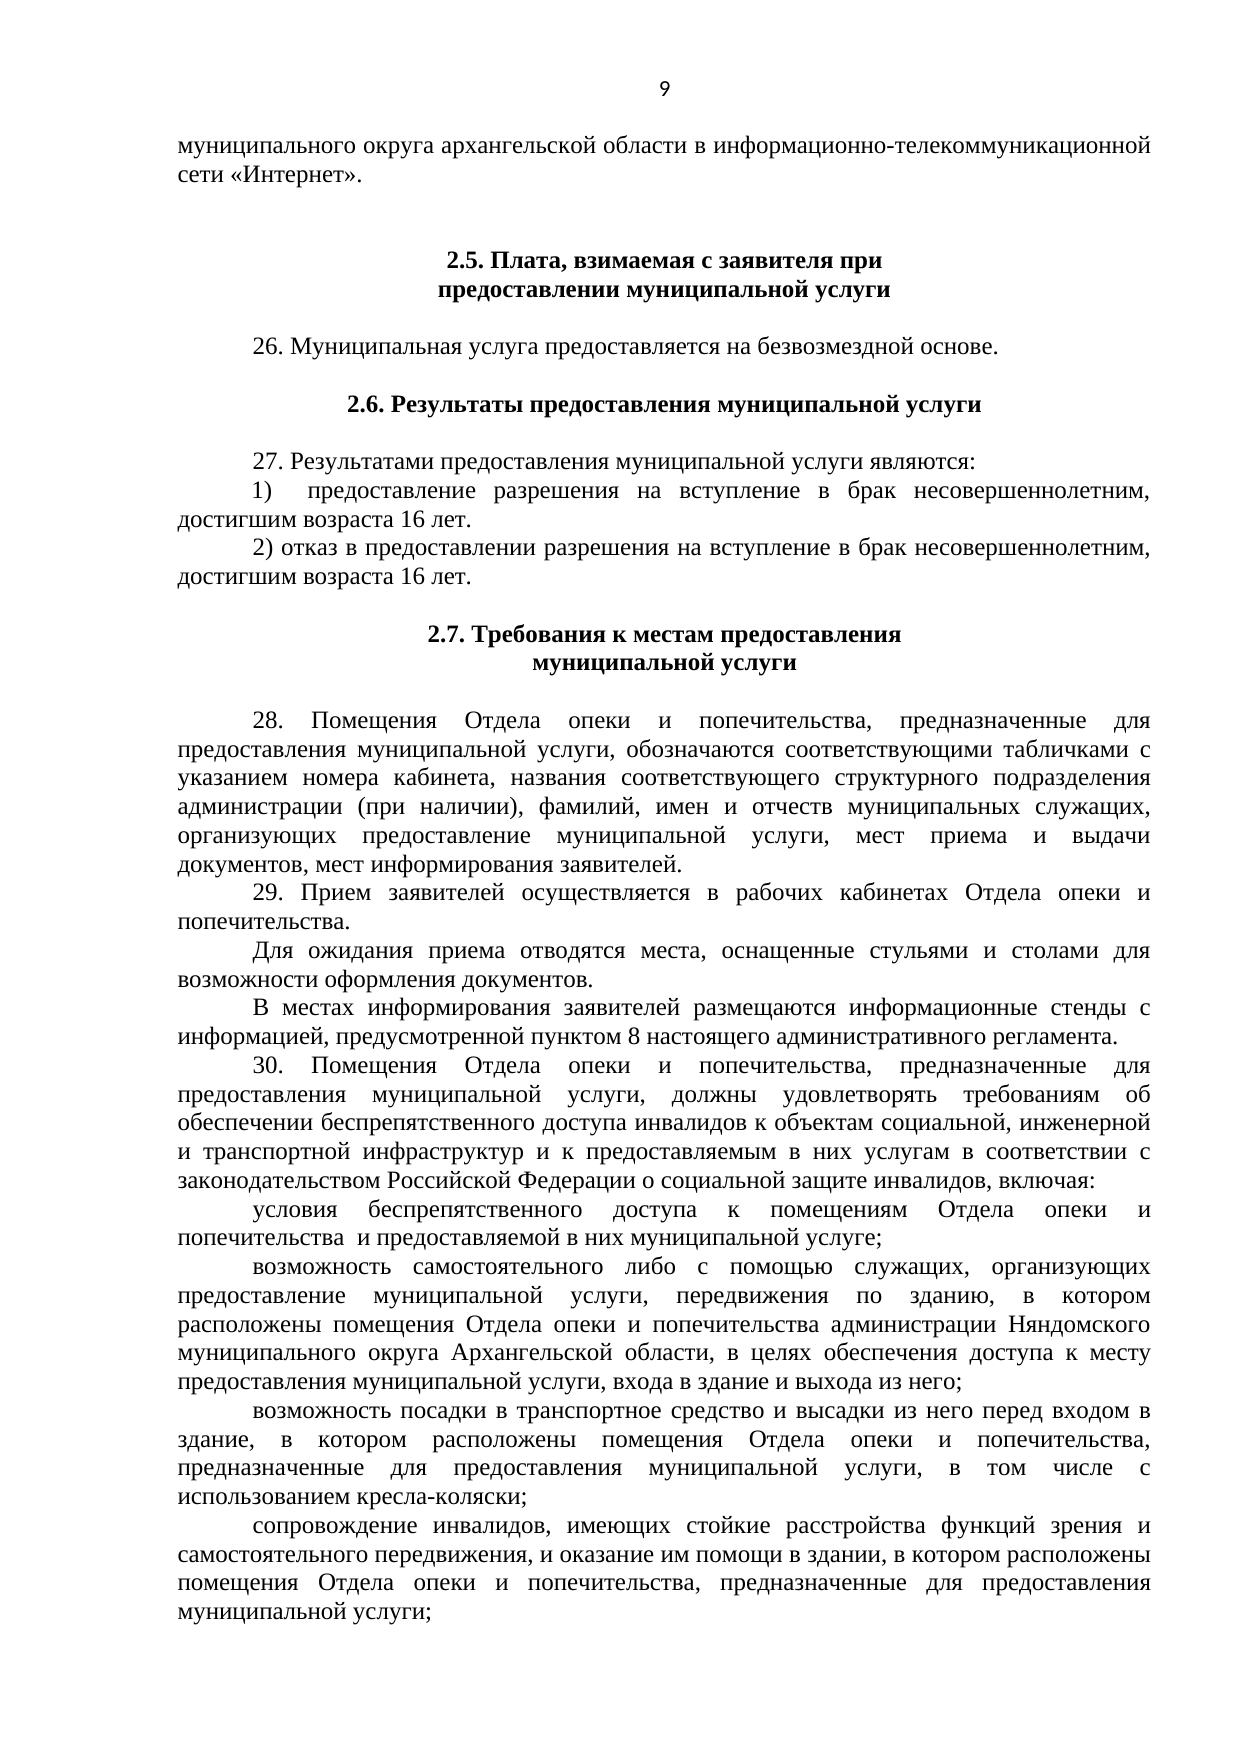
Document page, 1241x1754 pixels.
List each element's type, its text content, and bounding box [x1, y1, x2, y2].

text В местах информирования заявителей размещаются информационные стенды с информацией, предусмотренной пунктом 8 настоящего административного регламента. [177, 992, 1152, 1050]
text 27. Результатами предоставления муниципальной услуги являются: [177, 446, 1152, 475]
text 2) отказ в предоставлении разрешения на вступление в брак несовершеннолетним, достигшим возраста 16 лет. [177, 532, 1152, 590]
text Для ожидания приема отводятся места, оснащенные стульями и столами для возможности оформления документов. [177, 935, 1152, 992]
text 2.5. Плата, взимаемая с заявителя при [177, 245, 1152, 274]
text 29. Прием заявителей осуществляется в рабочих кабинетах Отдела опеки и попечительства. [177, 877, 1152, 935]
text 30. Помещения Отдела опеки и попечительства, предназначенные для предоставления муниципальной услуги, должны удовлетворять требованиям об обеспечении беспрепятственного доступа инвалидов к объектам социальной, инженерной и транспортной инфраструктур и к предоставляемым в них услугам в соответствии с законодательством Российской Федерации о социальной защите инвалидов, включая: [177, 1050, 1152, 1194]
text 26. Муниципальная услуга предоставляется на безвозмездной основе. [177, 331, 1152, 360]
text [177, 130, 1152, 187]
text 28. Помещения Отдела опеки и попечительства, предназначенные для предоставления муниципальной услуги, обозначаются соответствующими табличками с указанием номера кабинета, названия соответствующего структурного подразделения администрации (при наличии), фамилий, имен и отчеств муниципальных служащих, организующих предоставление муниципальной услуги, мест приема и выдачи документов, мест информирования заявителей. [177, 705, 1152, 877]
text возможность самостоятельного либо с помощью служащих, организующих предоставление муниципальной услуги, передвижения по зданию, в котором расположены помещения Отдела опеки и попечительства администрации Няндомского муниципального округа Архангельской области, в целях обеспечения доступа к месту предоставления муниципальной услуги, входа в здание и выхода из него; [177, 1251, 1152, 1395]
text возможность посадки в транспортное средство и высадки из него перед входом в здание, в котором расположены помещения Отдела опеки и попечительства, предназначенные для предоставления муниципальной услуги, в том числе с использованием кресла-коляски; [177, 1395, 1152, 1510]
text 1) предоставление разрешения на вступление в брак несовершеннолетним, достигшим возраста 16 лет. [177, 475, 1152, 532]
text муниципальной услуги [177, 647, 1152, 676]
text условия беспрепятственного доступа к помещениям Отдела опеки и попечительства и предоставляемой в них муниципальной услуге; [177, 1194, 1152, 1251]
text предоставлении муниципальной услуги [177, 274, 1152, 302]
text 2.6. Результаты предоставления муниципальной услуги [177, 389, 1152, 417]
text 2.7. Требования к местам предоставления [177, 619, 1152, 647]
text сопровождение инвалидов, имеющих стойкие расстройства функций зрения и самостоятельного передвижения, и оказание им помощи в здании, в котором расположены помещения Отдела опеки и попечительства, предназначенные для предоставления муниципальной услуги; [177, 1510, 1152, 1625]
